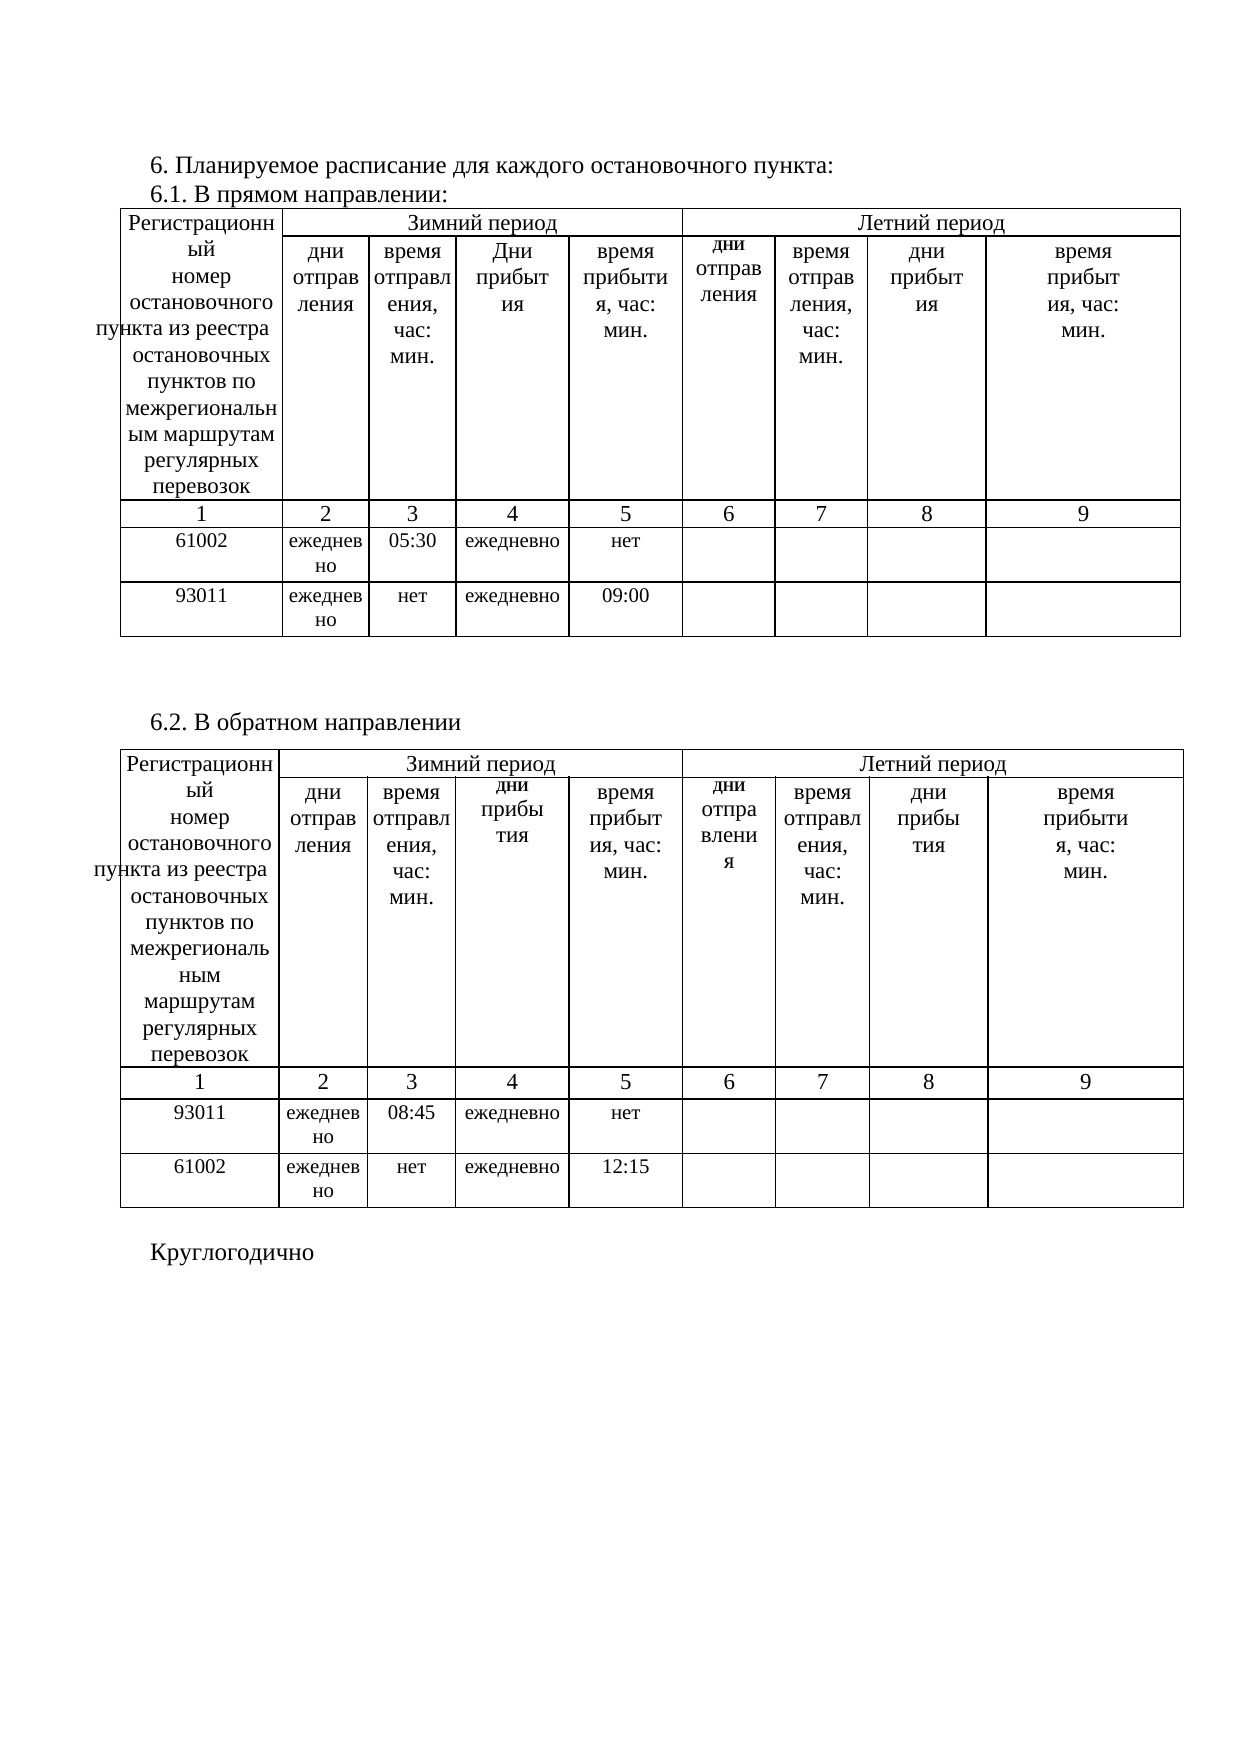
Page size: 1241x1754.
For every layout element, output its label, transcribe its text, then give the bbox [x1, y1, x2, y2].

table_cell нет [368, 1154, 455, 1207]
table_cell дни отправ ления [283, 237, 368, 499]
table_cell ДНИ прибы тия [456, 778, 568, 1066]
table_cell [776, 583, 867, 636]
table_cell ежедневно [283, 583, 368, 636]
table_header Регистрационный номер остановочного пункта из реестра остановочных пунктов по межрегиональным маршрутам регулярных перевозок [121, 750, 278, 1066]
table_cell 8 [868, 501, 985, 527]
table_cell [776, 528, 867, 581]
text 6.2. В обратном направлении [150, 707, 1090, 736]
table_cell 7 [776, 501, 867, 527]
table_cell [683, 1100, 775, 1152]
table_cell время отправл ения, час: мин. [368, 778, 455, 1066]
table_cell 3 [368, 1068, 455, 1098]
table_cell 08:45 [368, 1100, 455, 1152]
table_cell ДНИ отпра влени я [683, 778, 775, 1066]
table_cell 3 [370, 501, 455, 527]
table_cell ежедневно [457, 583, 568, 636]
table_cell [776, 1100, 869, 1152]
table_header Зимний период [280, 750, 682, 776]
table_cell 4 [456, 1068, 568, 1098]
table_cell дни прибыт ия [868, 237, 985, 499]
table_cell ежедневно [456, 1154, 568, 1207]
table_cell время прибыти я, час: мин. [989, 778, 1183, 1066]
table_cell время отправ ления, час: мин. [776, 237, 867, 499]
table_cell дни прибы тия [870, 778, 987, 1066]
table_cell 93011 [121, 583, 282, 636]
table_cell время прибыти я, час: мин. [570, 237, 682, 499]
table_cell ежедневно [283, 528, 368, 581]
table_cell 93011 [121, 1100, 278, 1152]
table_cell [868, 583, 985, 636]
text 6.1. В прямом направлении: [150, 179, 1090, 207]
table_cell 9 [987, 501, 1180, 527]
table_cell [683, 583, 774, 636]
table_cell ДНИ отправ ления [683, 237, 774, 499]
table_header Регистрационный номер остановочного пункта из реестра остановочных пунктов по межрегиональным маршрутам регулярных перевозок [121, 209, 282, 499]
table_cell ежедневно [457, 528, 568, 581]
table_cell Дни прибыт ия [457, 237, 568, 499]
table_cell нет [370, 583, 455, 636]
table_cell 61002 [121, 528, 282, 581]
table_cell нет [570, 1100, 682, 1152]
table_cell [989, 1154, 1183, 1207]
table_cell 6 [683, 1068, 775, 1098]
table_cell [868, 528, 985, 581]
table_cell время отправл ения, час: мин. [370, 237, 455, 499]
table_cell 8 [870, 1068, 987, 1098]
table_cell время прибыт ия, час: мин. [570, 778, 682, 1066]
table_cell 9 [989, 1068, 1183, 1098]
table_cell [870, 1154, 987, 1207]
table_cell 1 [121, 501, 282, 527]
table_cell 2 [280, 1068, 367, 1098]
table_cell [989, 1100, 1183, 1152]
table_header Зимний период [283, 209, 682, 235]
table_cell 5 [570, 1068, 682, 1098]
table_header Летний период [683, 750, 1183, 776]
table_cell 4 [457, 501, 568, 527]
table_cell 2 [283, 501, 368, 527]
text 6. Планируемое расписание для каждого остановочного пункта: [150, 150, 1090, 179]
table_cell дни отправ ления [280, 778, 367, 1066]
table_cell 12:15 [570, 1154, 682, 1207]
table_cell время отправл ения, час: мин. [776, 778, 869, 1066]
table_cell [683, 528, 774, 581]
table_cell 61002 [121, 1154, 278, 1207]
text Круглогодично [150, 1237, 1090, 1266]
table_cell нет [570, 528, 682, 581]
table_cell 09:00 [570, 583, 682, 636]
table_cell ежедневно [280, 1154, 367, 1207]
table_cell [987, 583, 1180, 636]
table_cell 6 [683, 501, 774, 527]
table_cell [683, 1154, 775, 1207]
table_header Летний период [683, 209, 1180, 235]
table_cell 7 [776, 1068, 869, 1098]
table_cell [870, 1100, 987, 1152]
table_cell ежедневно [280, 1100, 367, 1152]
table_cell 05:30 [370, 528, 455, 581]
table_cell 5 [570, 501, 682, 527]
table_cell [776, 1154, 869, 1207]
table_cell [987, 528, 1180, 581]
table_cell 1 [121, 1068, 278, 1098]
table_cell время прибыт ия, час: мин. [987, 237, 1180, 499]
table_cell ежедневно [456, 1100, 568, 1152]
